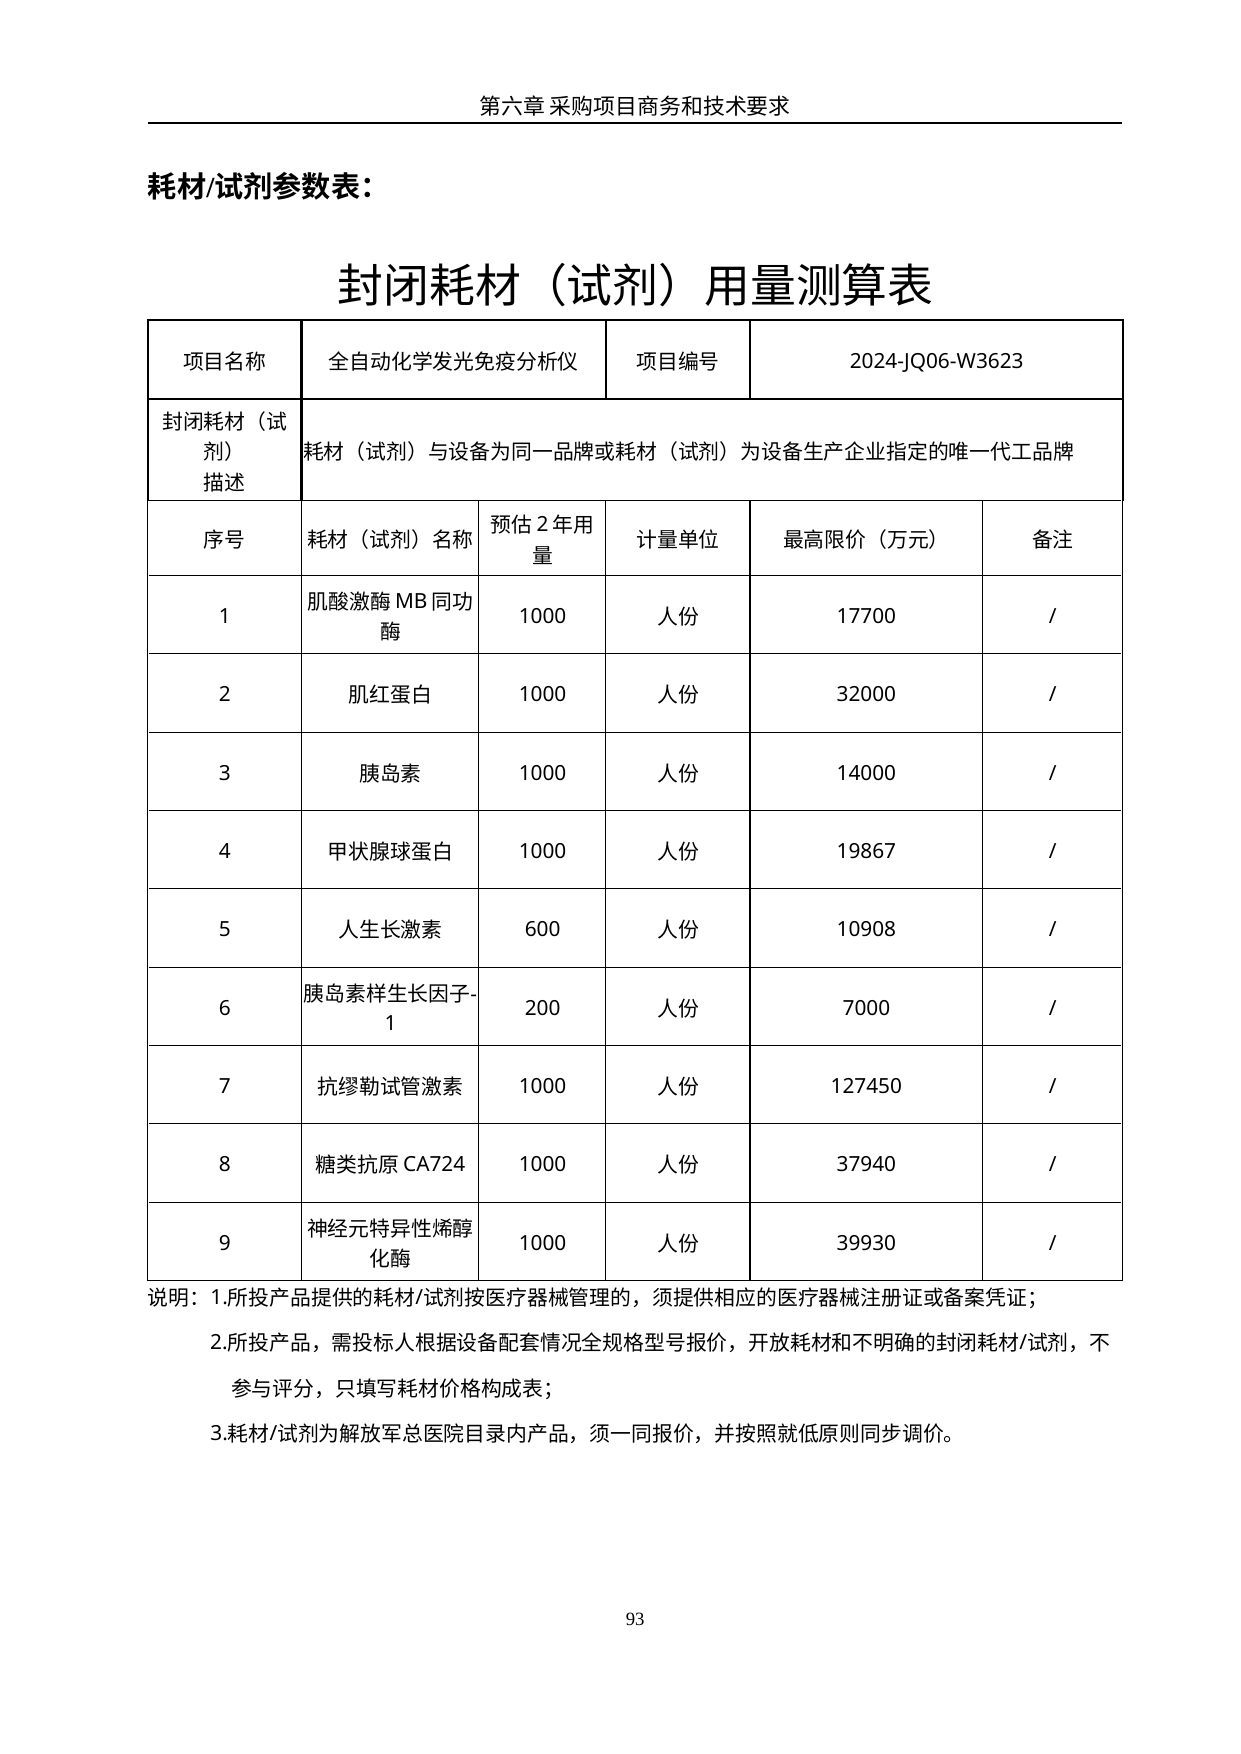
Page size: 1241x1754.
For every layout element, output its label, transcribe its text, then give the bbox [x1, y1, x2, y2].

table_cell 1000 [479, 1203, 605, 1280]
table_cell 7 [148, 1045, 301, 1123]
table_cell 127450 [751, 1046, 982, 1123]
table_cell 2024-JQ06-W3623 [751, 321, 1122, 398]
table_cell 32000 [751, 654, 982, 732]
table_cell 39930 [751, 1203, 982, 1280]
table_cell 1000 [479, 811, 605, 888]
table_cell / [983, 575, 1122, 653]
table_cell 序号 [148, 501, 301, 575]
table_cell 抗缪勒试管激素 [302, 1046, 478, 1123]
table_cell 19867 [751, 811, 982, 888]
table_cell 人份 [606, 654, 749, 732]
table_cell 200 [479, 968, 605, 1045]
table_cell 人份 [606, 1203, 749, 1280]
table_cell 神经元特异性烯醇化酶 [302, 1203, 478, 1280]
table_cell 2 [148, 653, 301, 732]
table_cell 8 [148, 1123, 301, 1202]
text 耗材/试剂参数表： [148, 148, 1122, 206]
table_cell 人份 [606, 811, 749, 888]
table_cell 全自动化学发光免疫分析仪 [303, 321, 605, 398]
table_cell 9 [148, 1202, 301, 1280]
table_cell 1000 [479, 576, 605, 653]
table_cell / [983, 732, 1122, 810]
table_cell 胰岛素 [302, 733, 478, 810]
text 3.耗材/试剂为解放军总医院目录内产品，须一同报价，并按照就低原则同步调价。 [148, 1417, 1122, 1447]
table_cell / [983, 810, 1122, 888]
table_cell 人份 [606, 576, 749, 653]
table_cell / [983, 653, 1122, 732]
table_cell 人份 [606, 1046, 749, 1123]
table_cell 耗材（试剂）与设备为同一品牌或耗材（试剂）为设备生产企业指定的唯一代工品牌 [303, 400, 1122, 500]
table_cell 肌酸激酶MB同功酶 [302, 576, 478, 653]
table_cell 人份 [606, 889, 749, 967]
table_cell 1 [148, 575, 301, 653]
table_cell 1000 [479, 733, 605, 810]
table_cell / [983, 1123, 1122, 1202]
table_cell 7000 [751, 968, 982, 1045]
table_cell 4 [148, 810, 301, 888]
table_cell 最高限价（万元） [751, 501, 982, 575]
table_cell 人生长激素 [302, 889, 478, 967]
table_cell 5 [148, 888, 301, 967]
table_cell / [983, 888, 1122, 967]
table_cell 1000 [479, 1124, 605, 1202]
text 说明：1.所投产品提供的耗材/试剂按医疗器械管理的，须提供相应的医疗器械注册证或备案凭证； [148, 1281, 1122, 1311]
table_cell 10908 [751, 889, 982, 967]
table_cell 6 [148, 967, 301, 1045]
table_cell 14000 [751, 733, 982, 810]
table_cell 胰岛素样生长因子-1 [302, 968, 478, 1045]
table_cell 项目编号 [607, 321, 749, 398]
table_cell 预估2年用量 [479, 501, 605, 575]
table_cell / [983, 1202, 1122, 1280]
table_cell 项目名称 [149, 321, 300, 398]
text 2.所投产品，需投标人根据设备配套情况全规格型号报价，开放耗材和不明确的封闭耗材/试剂，不参与评分，只填写耗材价格构成表； [210, 1326, 1122, 1402]
table_cell 1000 [479, 654, 605, 732]
table_cell 1000 [479, 1046, 605, 1123]
table_cell 肌红蛋白 [302, 654, 478, 732]
table_cell 600 [479, 889, 605, 967]
table_cell / [983, 967, 1122, 1045]
table_cell 糖类抗原CA724 [302, 1124, 478, 1202]
table_cell 17700 [751, 576, 982, 653]
table_cell 人份 [606, 1124, 749, 1202]
table_cell 计量单位 [606, 501, 749, 575]
table_cell 耗材（试剂）名称 [302, 501, 478, 575]
table_cell 备注 [983, 500, 1122, 575]
table_cell 封闭耗材（试剂） 描述 [149, 400, 300, 500]
table_cell 人份 [606, 968, 749, 1045]
table_cell 37940 [751, 1124, 982, 1202]
table_cell / [983, 1045, 1122, 1123]
table_cell 3 [148, 732, 301, 810]
table_cell 甲状腺球蛋白 [302, 811, 478, 888]
table_header 封闭耗材（试剂）用量测算表 [148, 244, 1123, 319]
table_cell 人份 [606, 733, 749, 810]
